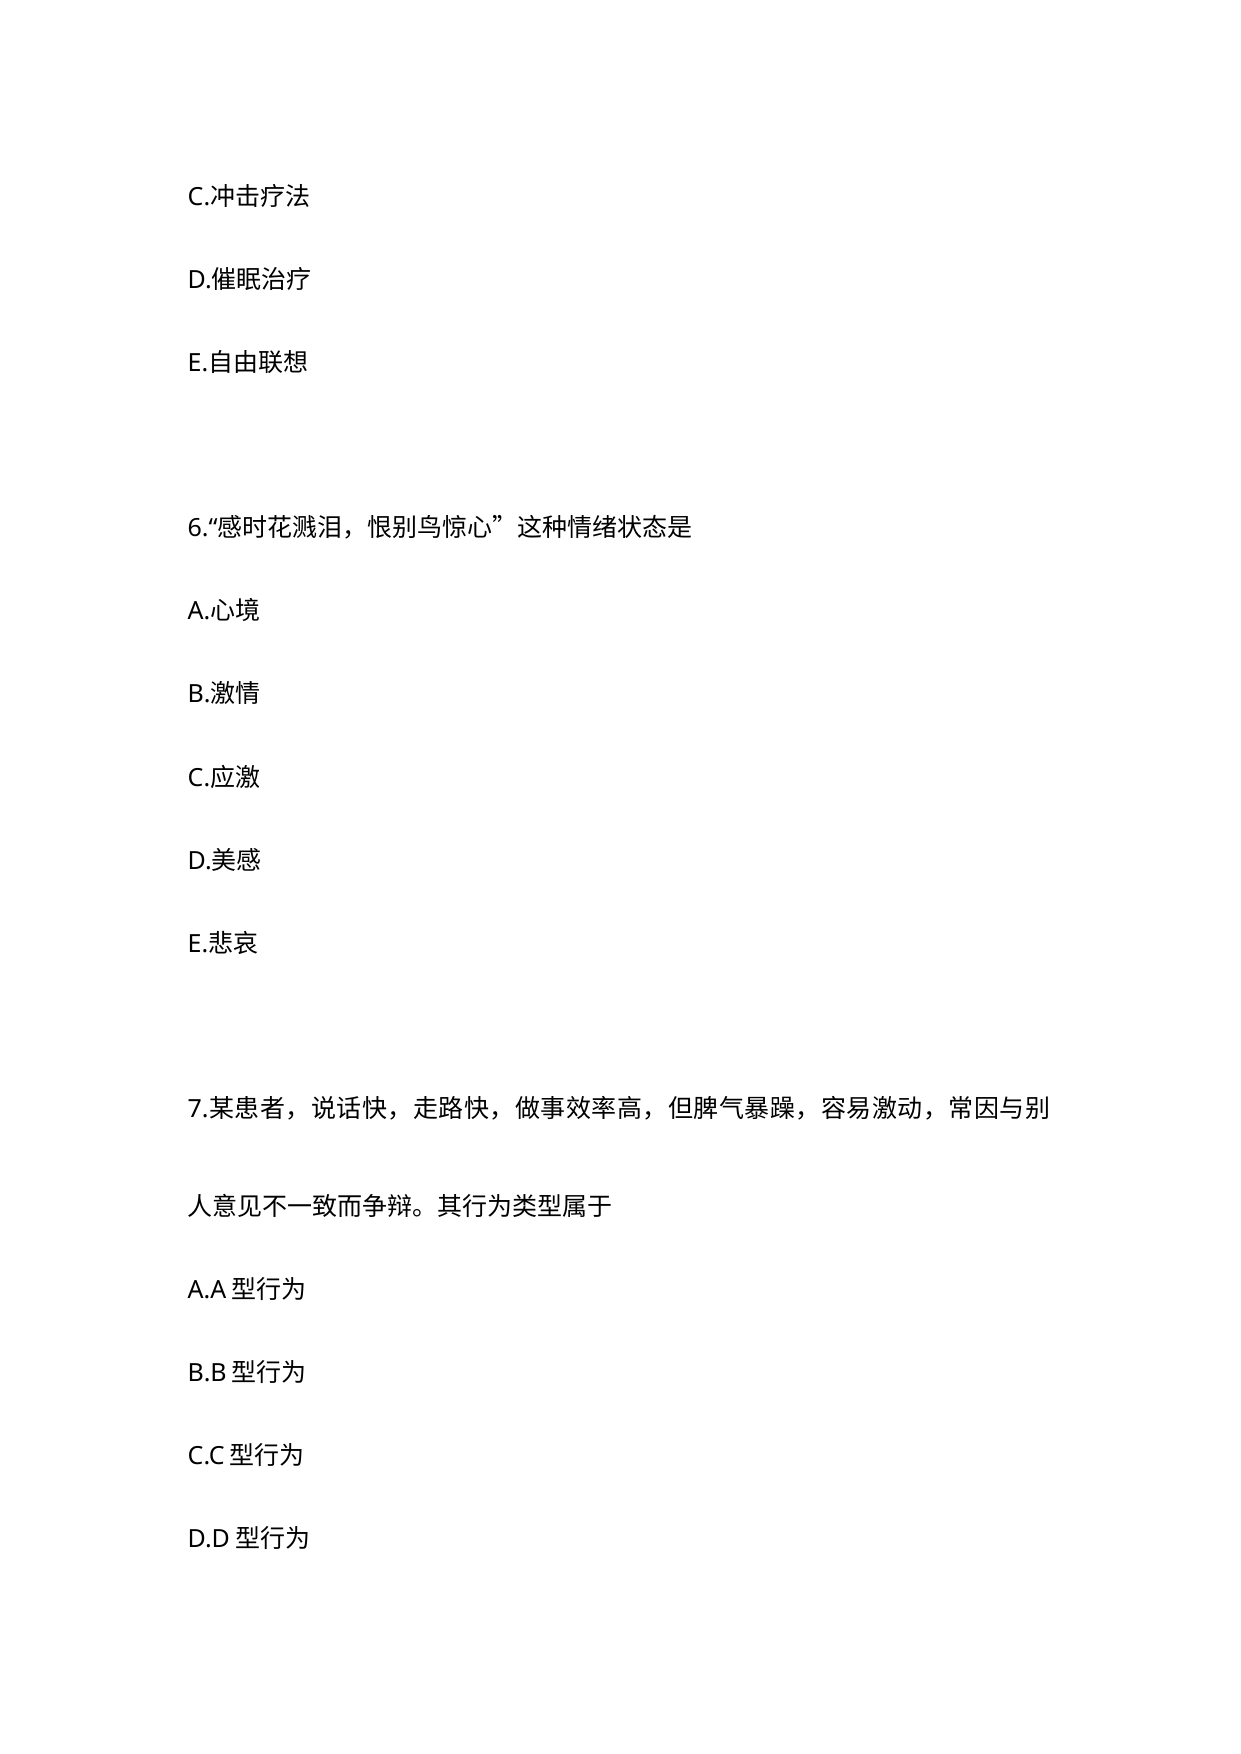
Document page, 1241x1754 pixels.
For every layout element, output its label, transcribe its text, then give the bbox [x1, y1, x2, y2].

text C.冲击疗法 [187, 162, 1053, 227]
text A.A型行为 [187, 1255, 1053, 1320]
text C.应激 [187, 743, 1053, 808]
text B.激情 [187, 659, 1053, 724]
text 6.“感时花溅泪，恨别鸟惊心”这种情绪状态是 [187, 493, 1053, 558]
text C.C型行为 [187, 1421, 1053, 1486]
text D.催眠治疗 [187, 245, 1053, 310]
text B.B型行为 [187, 1338, 1053, 1403]
text A.心境 [187, 576, 1053, 641]
text 7.某患者，说话快，走路快，做事效率高，但脾气暴躁，容易激动，常因与别人意见不一致而争辩。其行为类型属于 [187, 1074, 1053, 1237]
text E.自由联想 [187, 328, 1053, 393]
text D.D型行为 [187, 1504, 1053, 1569]
text D.美感 [187, 826, 1053, 891]
text E.悲哀 [187, 909, 1053, 974]
